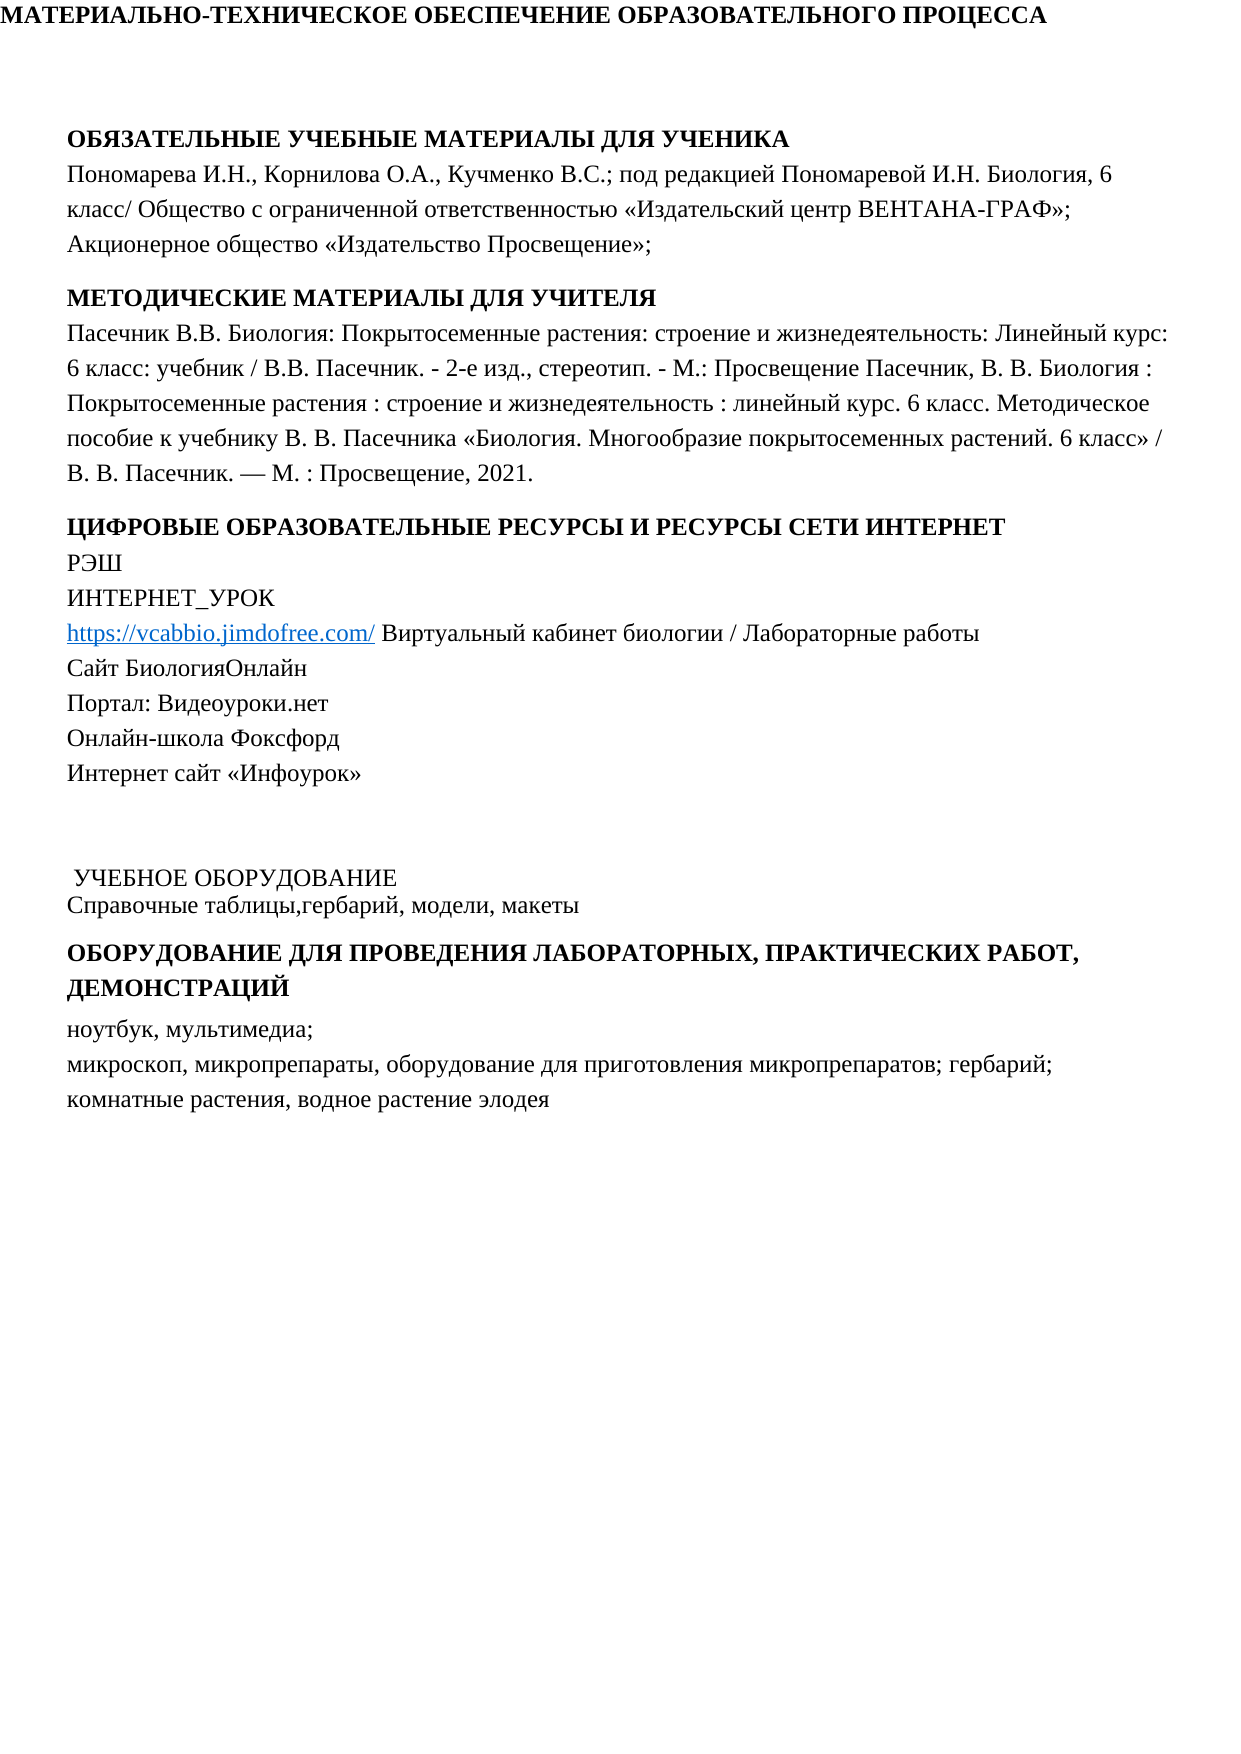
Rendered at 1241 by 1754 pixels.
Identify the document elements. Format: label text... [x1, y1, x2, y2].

text РЭШ [67, 543, 1178, 578]
text микроскоп, микропрепараты, оборудование для приготовления микропрепаратов; гербарий; [67, 1045, 1082, 1080]
text комнатные растения, водное растение элодея [67, 1080, 1178, 1115]
text МЕТОДИЧЕСКИЕ МАТЕРИАЛЫ ДЛЯ УЧИТЕЛЯ [67, 287, 1178, 312]
text Интернет сайт «Инфоурок» [67, 753, 1178, 788]
text ноутбук, мультимедиа; [67, 1010, 1178, 1045]
text Справочные таблицы,гербарий, модели, макеты [67, 893, 1178, 918]
text Сайт БиологияОнлайн [67, 648, 1178, 683]
text ИНТЕРНЕТ_УРОК [67, 578, 1178, 613]
text Пономарева И.Н., Корнилова О.А., Кучменко В.С.; под редакцией Пономаревой И.Н. Биология, 6 класс/ Общество с ограниченной ответственностью «Издательский центр ВЕНТАНА-ГРАФ»; Акционерное общество «Издательство Просвещение»; [67, 155, 1178, 260]
text Онлайн-школа Фоксфорд [67, 718, 1178, 753]
text https://vcabbio.jimdofree.com/ Виртуальный кабинет биологии / Лабораторные работы [67, 613, 1178, 648]
text ЦИФРОВЫЕ ОБРАЗОВАТЕЛЬНЫЕ РЕСУРСЫ И РЕСУРСЫ СЕТИ ИНТЕРНЕТ [67, 516, 1178, 541]
text УЧЕБНОЕ ОБОРУДОВАНИЕ [67, 858, 1178, 893]
text Портал: Видеоуроки.нет [67, 683, 1178, 718]
text Пасечник В.В. Биология: Покрытосеменные растения: строение и жизнедеятельность: Линейный курс: 6 класс: учебник / В.В. Пасечник. - 2-е изд., стереотип. - М.: Просвещение Пасечник, В. В. Биология : Покрытосеменные растения : строение и жизнедеятельность : линейный курс. 6 класс. Методическое пособие к учебнику В. В. Пасечника «Биология. Многообразие покрытосеменных растений. 6 класс» / В. В. Пасечник. — М. : Просвещение, 2021. [67, 314, 1178, 489]
text ОБОРУДОВАНИЕ ДЛЯ ПРОВЕДЕНИЯ ЛАБОРАТОРНЫХ, ПРАКТИЧЕСКИХ РАБОТ, ДЕМОНСТРАЦИЙ [67, 933, 1178, 1003]
text ОБЯЗАТЕЛЬНЫЕ УЧЕБНЫЕ МАТЕРИАЛЫ ДЛЯ УЧЕНИКА [67, 127, 1178, 152]
